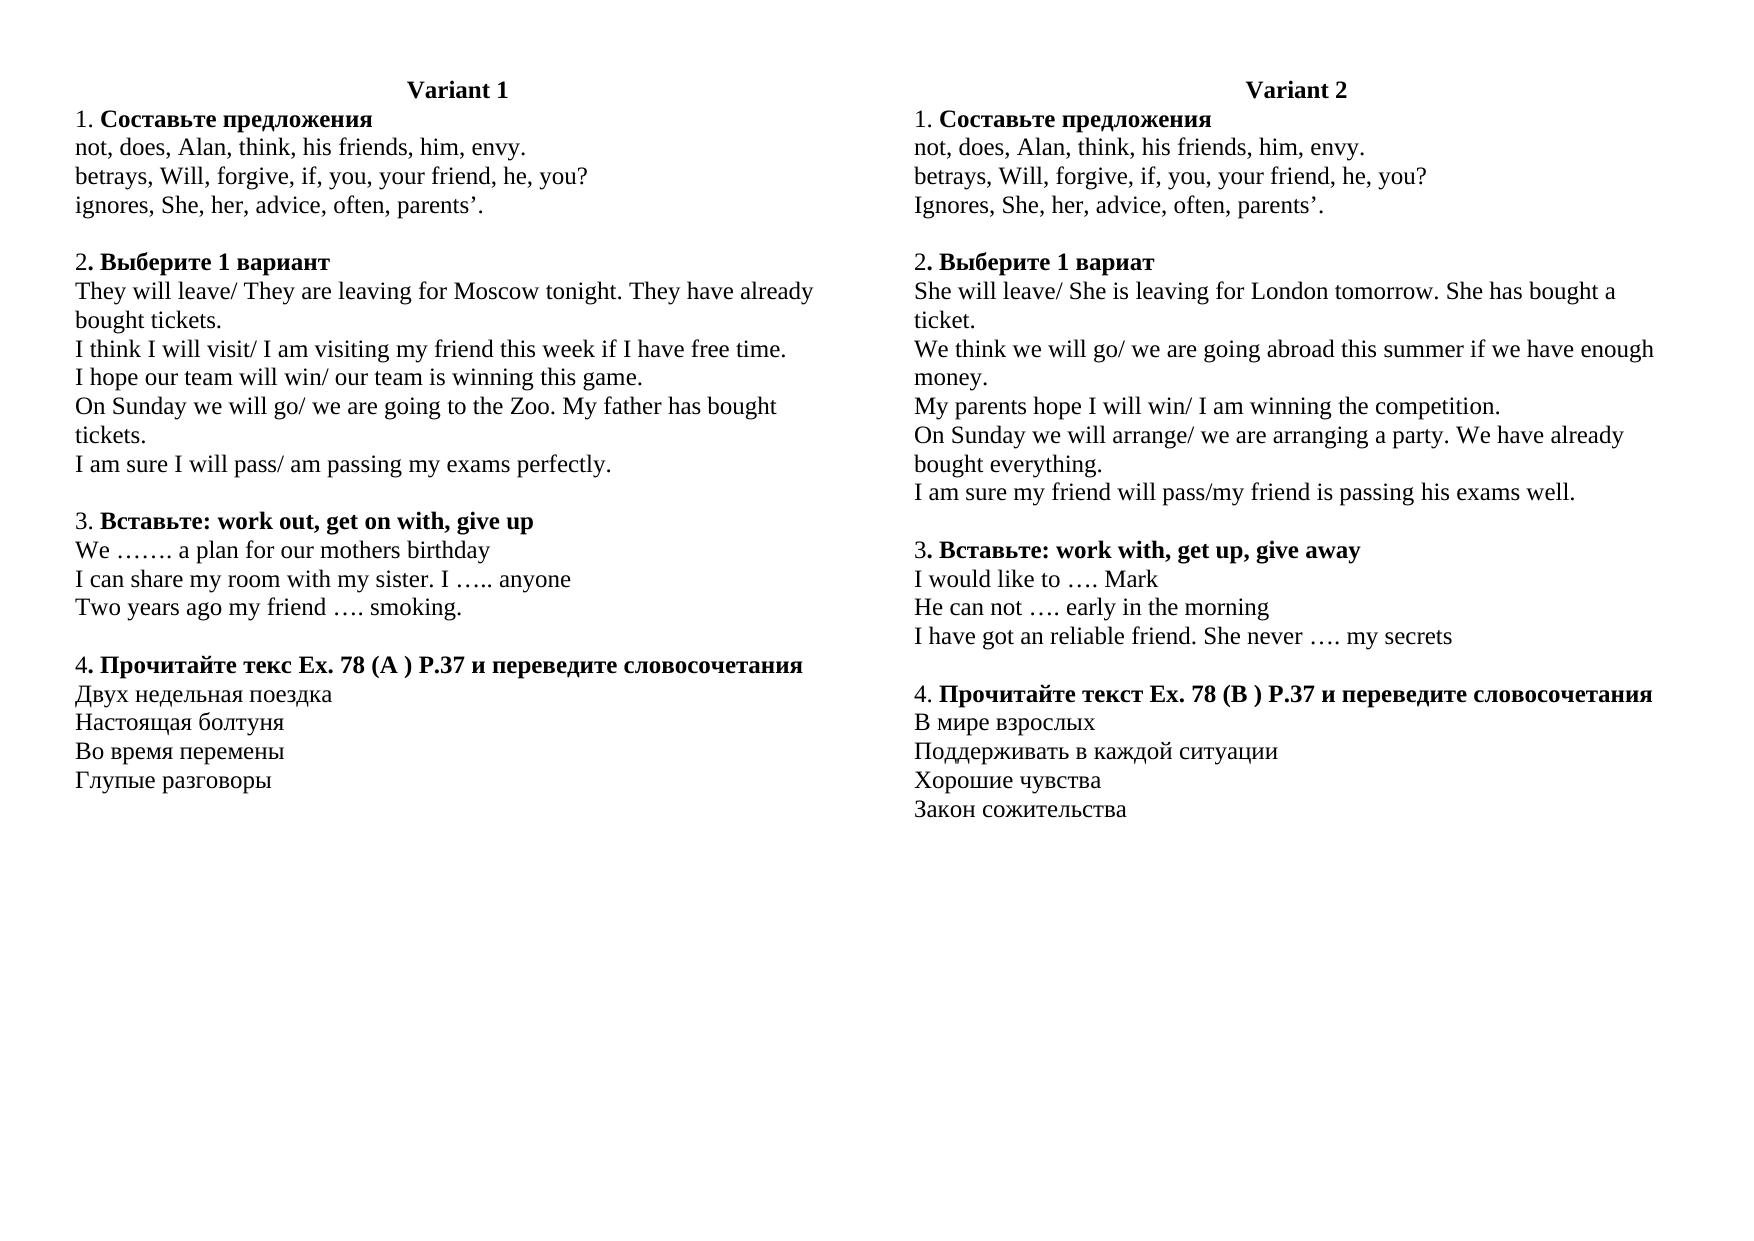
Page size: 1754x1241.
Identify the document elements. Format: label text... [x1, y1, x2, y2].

text В мире взрослых [914, 707, 1679, 736]
text Two years ago my friend …. smoking. [75, 592, 840, 621]
text I hope our team will win/ our team is winning this game. [75, 362, 840, 391]
text Хорошие чувства [914, 765, 1679, 794]
text On Sunday we will arrange/ we are arranging a party. We have already bought everything. [914, 420, 1679, 477]
text 3. Вставьте: work out, get on with, give up [75, 506, 840, 535]
text Настоящая болтуня [75, 707, 840, 736]
text We think we will go/ we are going abroad this summer if we have enough money. [914, 334, 1679, 391]
text I can share my room with my sister. I ….. anyone [75, 564, 840, 592]
text 4. Прочитайте текст Ex. 78 (B ) P.37 и переведите словосочетания [914, 679, 1679, 707]
text I would like to …. Mark [914, 564, 1679, 592]
text betrays, Will, forgive, if, you, your friend, he, you? [75, 161, 840, 190]
text Глупые разговоры [75, 765, 840, 794]
text He can not …. early in the morning [914, 592, 1679, 621]
text I have got an reliable friend. She never …. my secrets [914, 621, 1679, 650]
text On Sunday we will go/ we are going to the Zoo. My father has bought tickets. [75, 391, 840, 449]
text 1. Составьте предложения [75, 104, 840, 132]
text I am sure I will pass/ am passing my exams perfectly. [75, 449, 840, 477]
text 4. Прочитайте текс Ex. 78 (A ) P.37 и переведите словосочетания [75, 650, 840, 679]
text 1. Составьте предложения [914, 104, 1679, 132]
text Закон сожительства [914, 794, 1679, 822]
text not, does, Alan, think, his friends, him, envy. [75, 132, 840, 161]
text 2. Выберите 1 вариант [75, 247, 840, 276]
text 2. Выберите 1 вариат [914, 247, 1679, 276]
text They will leave/ They are leaving for Moscow tonight. They have already bought tickets. [75, 276, 840, 334]
text Двух недельная поездка [75, 679, 840, 707]
text Поддерживать в каждой ситуации [914, 736, 1679, 765]
text Variant 2 [914, 75, 1679, 104]
text betrays, Will, forgive, if, you, your friend, he, you? [914, 161, 1679, 190]
text I think I will visit/ I am visiting my friend this week if I have free time. [75, 334, 840, 362]
text Ignores, She, her, advice, often, parents’. [914, 190, 1679, 219]
text I am sure my friend will pass/my friend is passing his exams well. [914, 477, 1679, 506]
text We ……. a plan for our mothers birthday [75, 535, 840, 564]
text She will leave/ She is leaving for London tomorrow. She has bought a ticket. [914, 276, 1679, 334]
text Во время перемены [75, 736, 840, 765]
text not, does, Alan, think, his friends, him, envy. [914, 132, 1679, 161]
text ignores, She, her, advice, often, parents’. [75, 190, 840, 219]
text Variant 1 [75, 75, 840, 104]
text My parents hope I will win/ I am winning the competition. [914, 391, 1679, 420]
text 3. Вставьте: work with, get up, give away [914, 535, 1679, 564]
